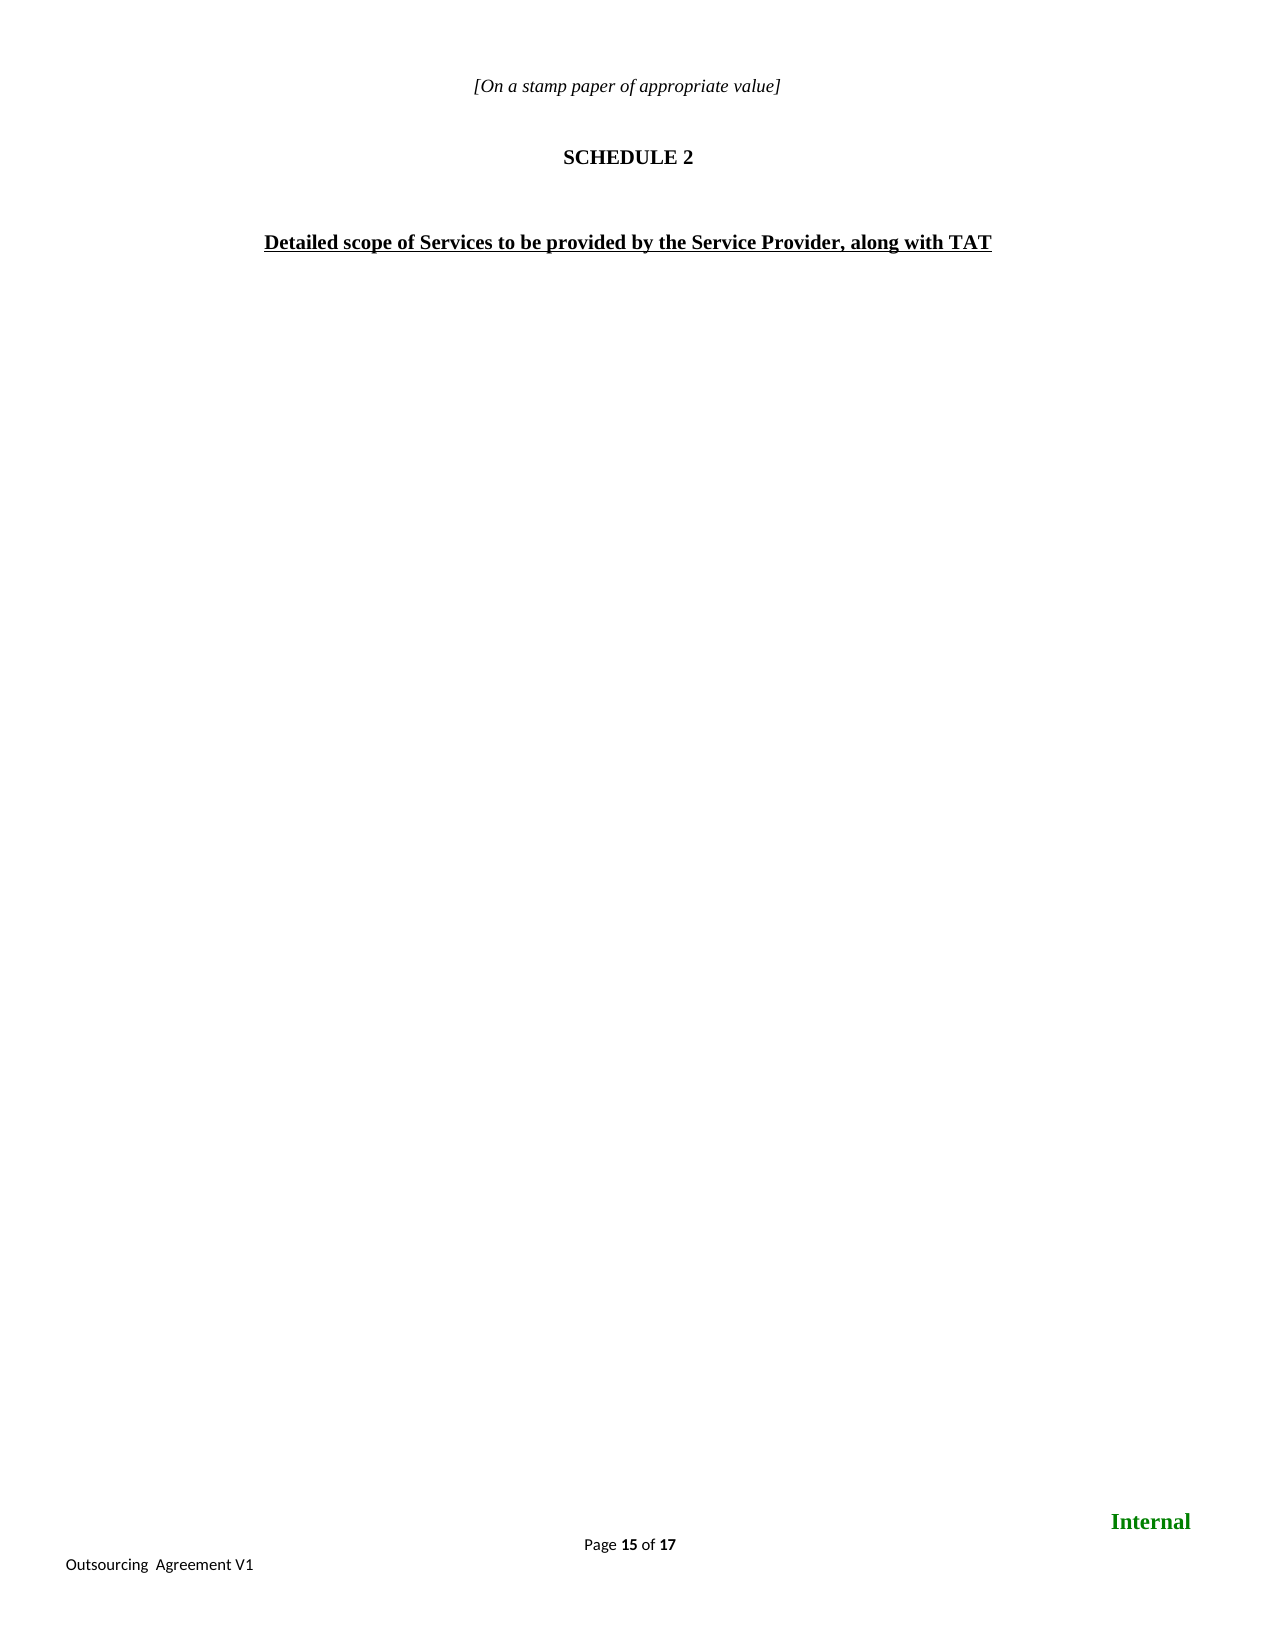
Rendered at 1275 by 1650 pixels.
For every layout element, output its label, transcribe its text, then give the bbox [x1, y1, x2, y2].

subtitle SCHEDULE 2 [66, 145, 1191, 169]
text Detailed scope of Services to be provided by the Service Provider, along with TAT [66, 230, 1191, 254]
